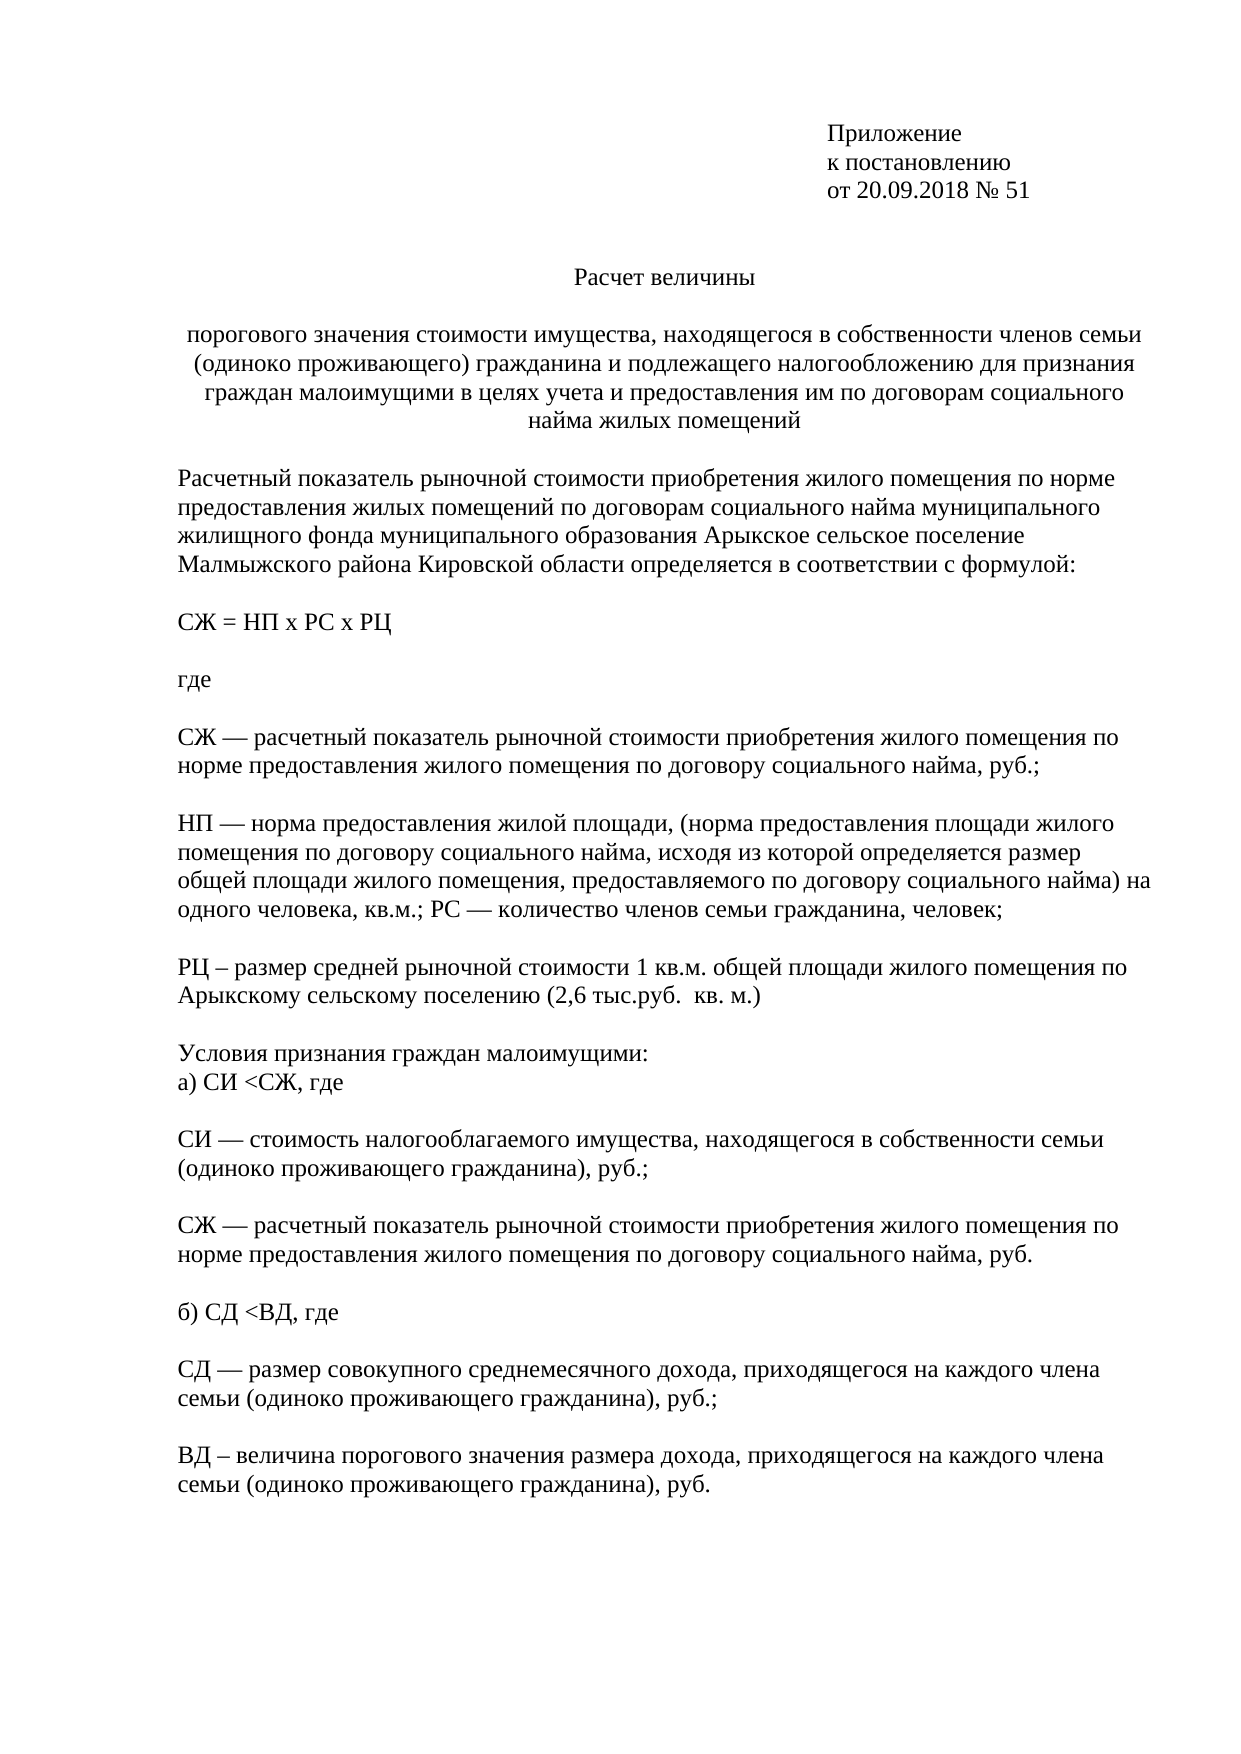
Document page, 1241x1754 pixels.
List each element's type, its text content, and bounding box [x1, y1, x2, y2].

text порогового значения стоимости имущества, находящегося в собственности членов семьи (одиноко проживающего) гражданина и подлежащего налогообложению для признания граждан малоимущими в целях учета и предоставления им по договорам социального найма жилых помещений [177, 319, 1152, 434]
text Расчетный показатель рыночной стоимости приобретения жилого помещения по норме предоставления жилых помещений по договорам социального найма муниципального жилищного фонда муниципального образования Арыкское сельское поселение Малмыжского района Кировской области определяется в соответствии с формулой: [177, 463, 1152, 578]
text где [177, 664, 1152, 693]
text б) СД <ВД, где [177, 1297, 1152, 1326]
text от 20.09.2018 № 51 [827, 176, 1152, 204]
text к постановлению [827, 147, 1152, 176]
text Расчет величины [177, 262, 1152, 291]
text ВД – величина порогового значения размера дохода, приходящегося на каждого члена семьи (одиноко проживающего гражданина), руб. [177, 1441, 1152, 1498]
text СД — размер совокупного среднемесячного дохода, приходящегося на каждого члена семьи (одиноко проживающего гражданина), руб.; [177, 1354, 1152, 1412]
text СЖ — расчетный показатель рыночной стоимости приобретения жилого помещения по норме предоставления жилого помещения по договору социального найма, руб.; [177, 722, 1152, 779]
text а) СИ <СЖ, где [177, 1067, 1152, 1096]
text РЦ – размер средней рыночной стоимости 1 кв.м. общей площади жилого помещения по Арыкскому сельскому поселению (2,6 тыс.руб. кв. м.) [177, 952, 1152, 1009]
text Приложение [827, 118, 1152, 147]
text СИ — стоимость налогооблагаемого имущества, находящегося в собственности семьи (одиноко проживающего гражданина), руб.; [177, 1124, 1152, 1182]
text Условия признания граждан малоимущими: [177, 1038, 1152, 1067]
text СЖ — расчетный показатель рыночной стоимости приобретения жилого помещения по норме предоставления жилого помещения по договору социального найма, руб. [177, 1211, 1152, 1268]
text СЖ = НП х РС х РЦ [177, 607, 1152, 636]
text НП — норма предоставления жилой площади, (норма предоставления площади жилого помещения по договору социального найма, исходя из которой определяется размер общей площади жилого помещения, предоставляемого по договору социального найма) на одного человека, кв.м.; РС — количество членов семьи гражданина, человек; [177, 808, 1152, 923]
